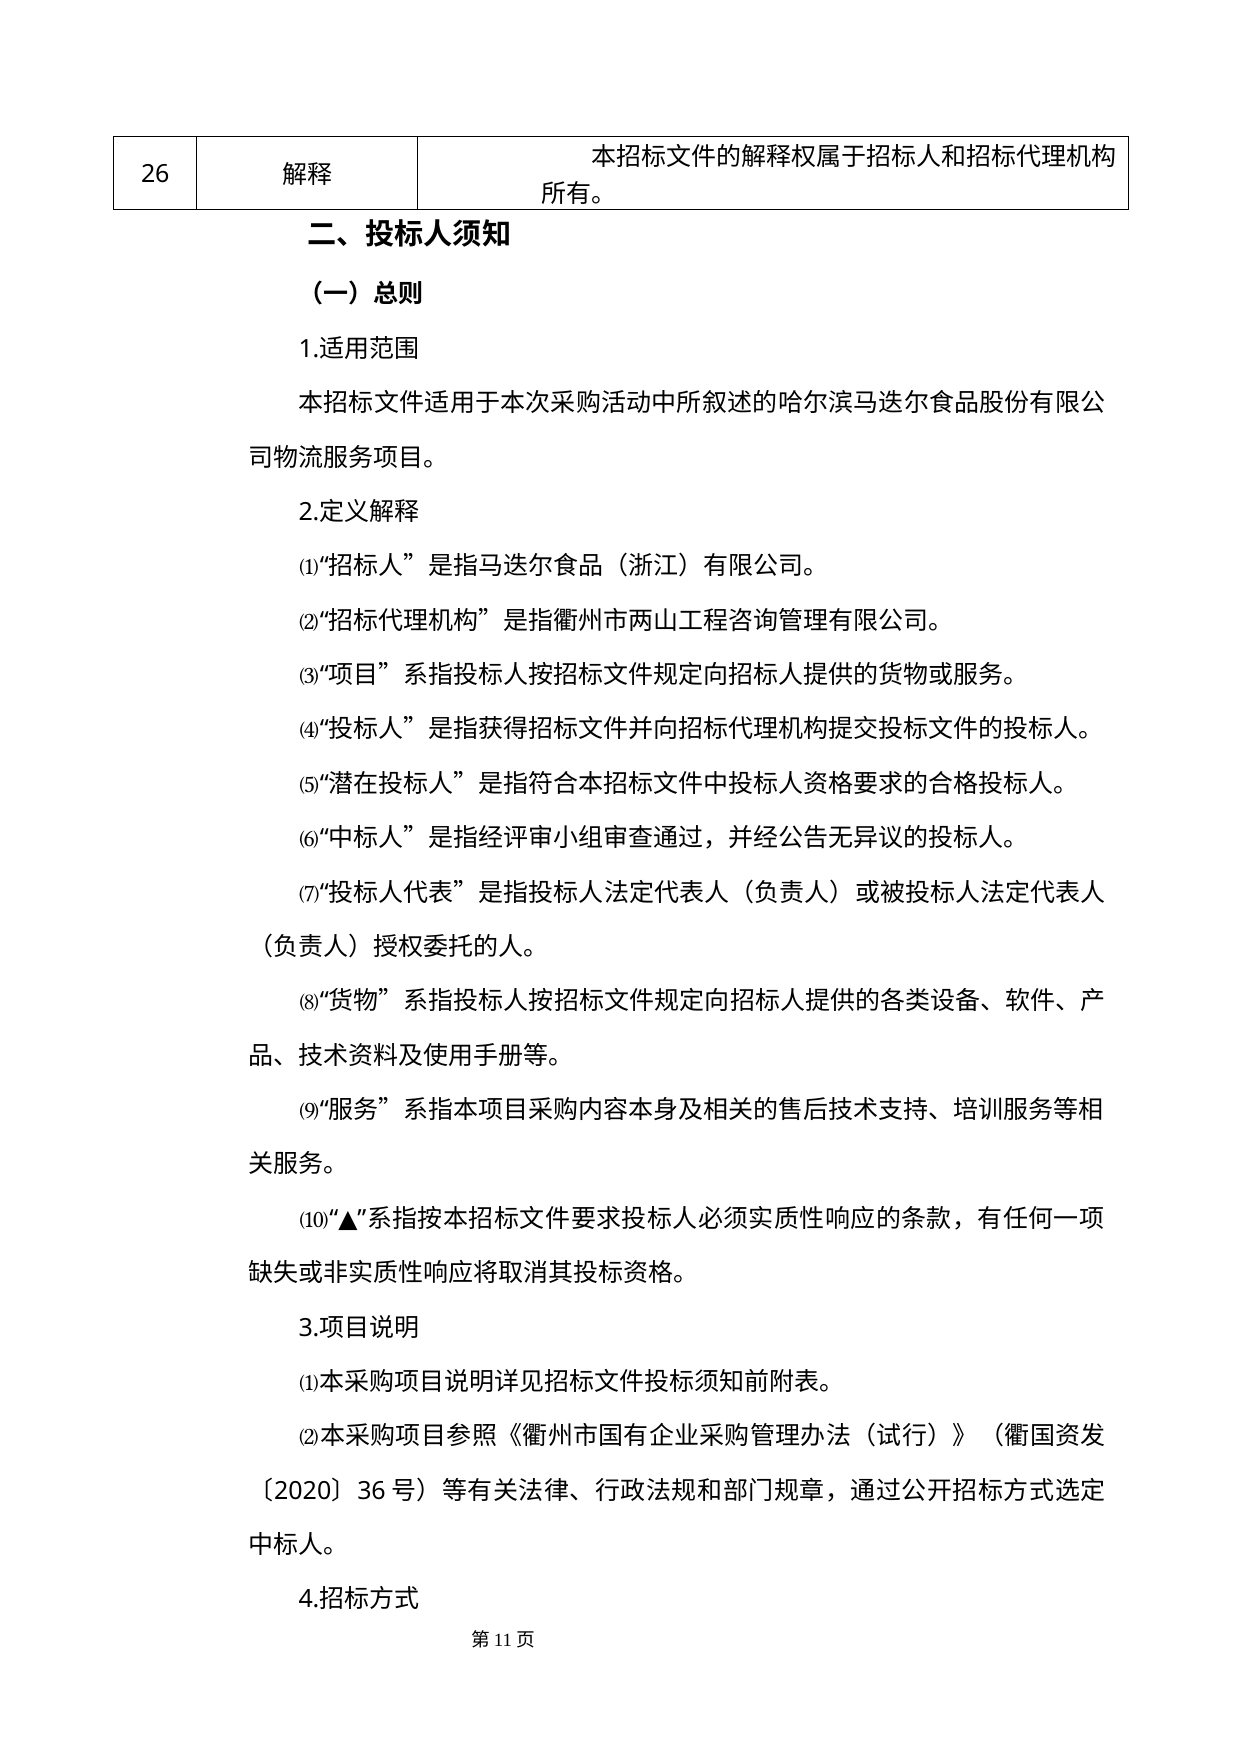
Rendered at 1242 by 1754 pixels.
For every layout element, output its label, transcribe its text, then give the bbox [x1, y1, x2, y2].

text ⑸“潜在投标人”是指符合本招标文件中投标人资格要求的合格投标人。 [248, 763, 1106, 799]
text ⑵“招标代理机构”是指衢州市两山工程咨询管理有限公司。 [248, 600, 1106, 636]
table_cell 解释 [197, 137, 417, 209]
text ⑴本采购项目说明详见招标文件投标须知前附表。 [248, 1361, 1106, 1398]
text ⑼“服务”系指本项目采购内容本身及相关的售后技术支持、培训服务等相关服务。 [248, 1089, 1106, 1180]
text 2.定义解释 [248, 491, 1106, 528]
table_cell 26 [114, 137, 196, 209]
text （一）总则 [248, 274, 1106, 310]
text ⑷“投标人”是指获得招标文件并向招标代理机构提交投标文件的投标人。 [248, 709, 1106, 745]
text 3.项目说明 [248, 1307, 1106, 1343]
text ⑴“招标人”是指马迭尔食品（浙江）有限公司。 [248, 546, 1106, 582]
text 本招标文件适用于本次采购活动中所叙述的哈尔滨马迭尔食品股份有限公司物流服务项目。 [248, 383, 1106, 473]
text ⑶“项目”系指投标人按招标文件规定向招标人提供的货物或服务。 [248, 654, 1106, 691]
text 1.适用范围 [248, 328, 1106, 364]
text ⑺“投标人代表”是指投标人法定代表人（负责人）或被投标人法定代表人（负责人）授权委托的人。 [248, 872, 1106, 963]
text ⑵本采购项目参照《衢州市国有企业采购管理办法（试行）》（衢国资发〔2020〕36号）等有关法律、行政法规和部门规章，通过公开招标方式选定中标人。 [248, 1416, 1106, 1561]
text 二、投标人须知 [248, 210, 1106, 253]
text ⑹“中标人”是指经评审小组审查通过，并经公告无异议的投标人。 [248, 818, 1106, 854]
text ⑽“▲”系指按本招标文件要求投标人必须实质性响应的条款，有任何一项缺失或非实质性响应将取消其投标资格。 [248, 1198, 1106, 1289]
table_cell 本招标文件的解释权属于招标人和招标代理机构所有。 [418, 137, 1128, 209]
text 4.招标方式 [248, 1579, 1106, 1615]
text ⑻“货物”系指投标人按招标文件规定向招标人提供的各类设备、软件、产品、技术资料及使用手册等。 [248, 981, 1106, 1071]
